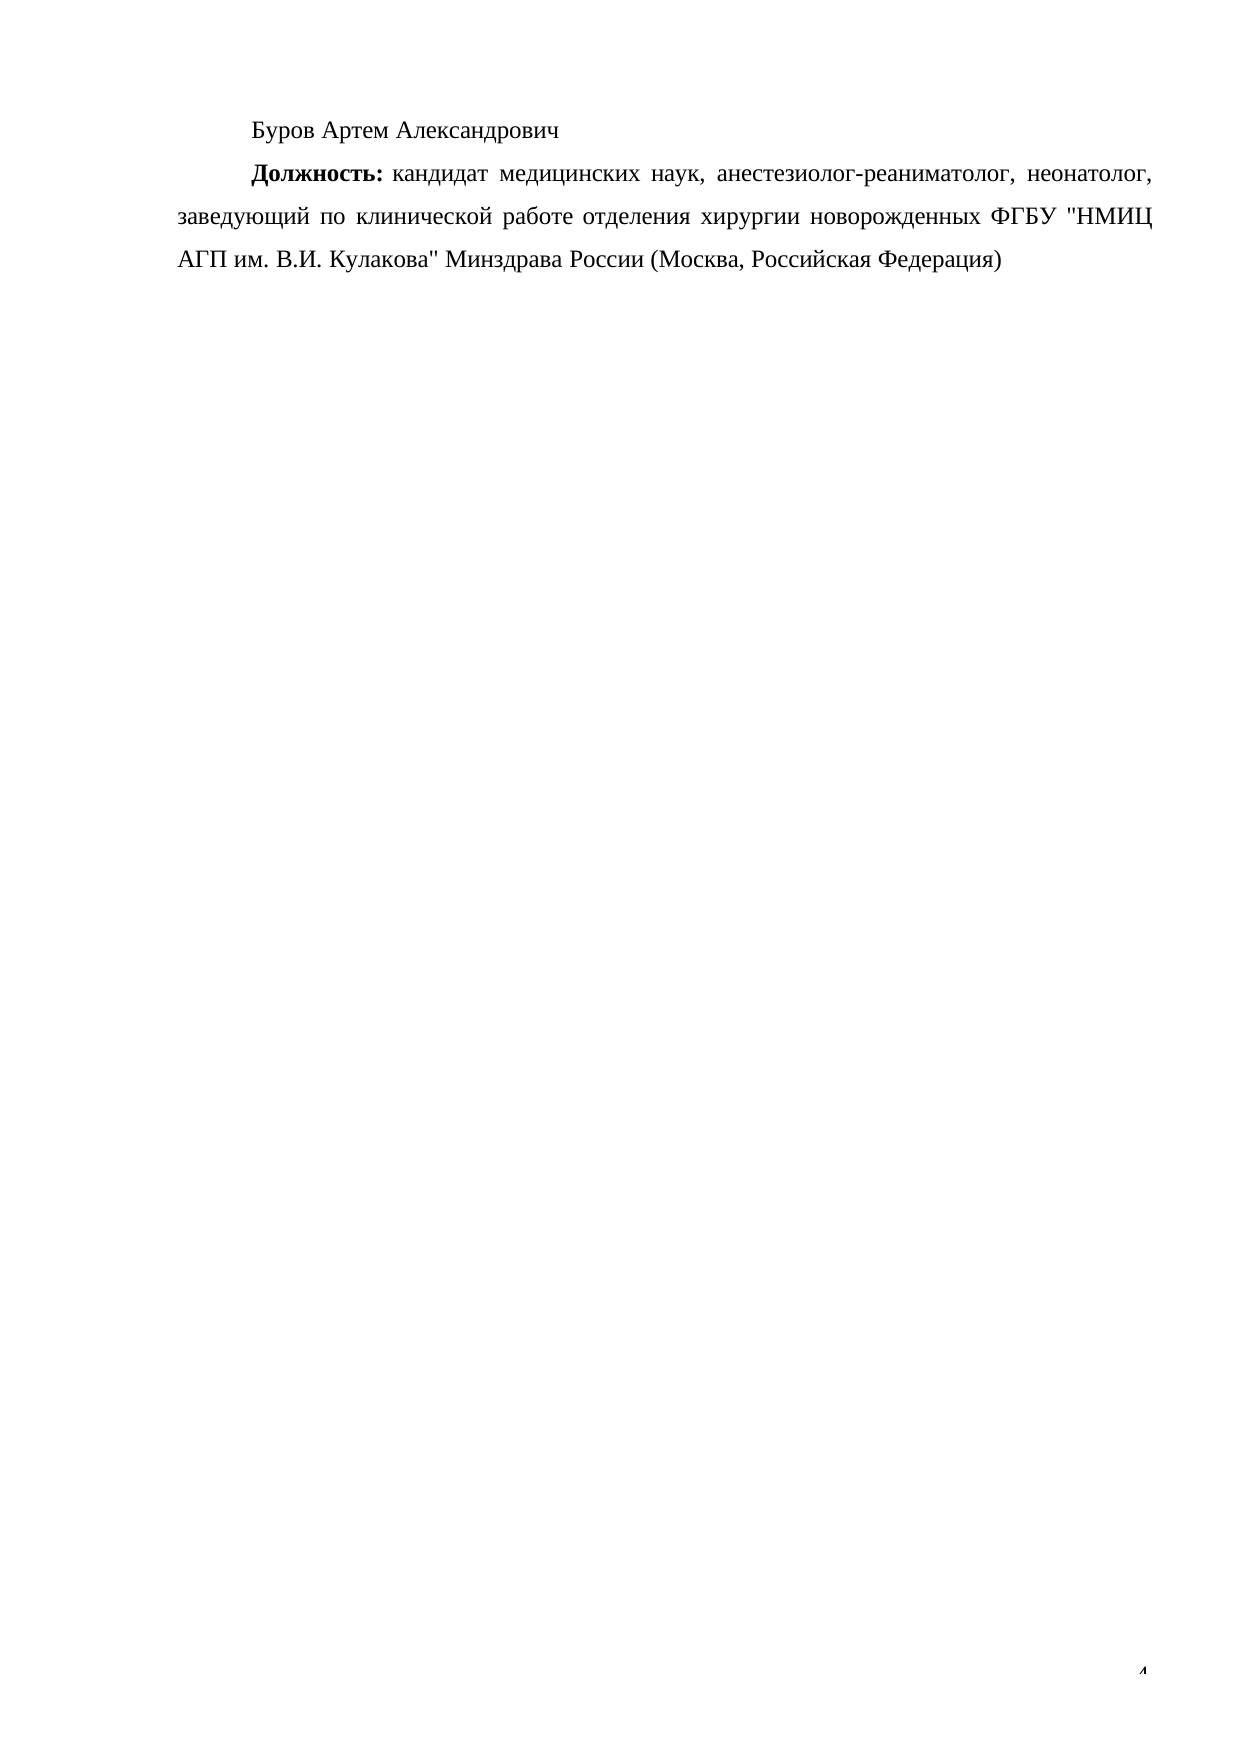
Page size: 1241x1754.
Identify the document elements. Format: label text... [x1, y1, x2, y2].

text Буров Артем Александрович [251, 115, 1163, 144]
text Должность: кандидат медицинских наук, анестезиолог-реаниматолог, неонатолог, заведующий по клинической работе отделения хирургии новорожденных ФГБУ "НМИЦ АГП им. В.И. Кулакова" Минздрава России (Москва, Российская Федерация) [177, 158, 1152, 273]
